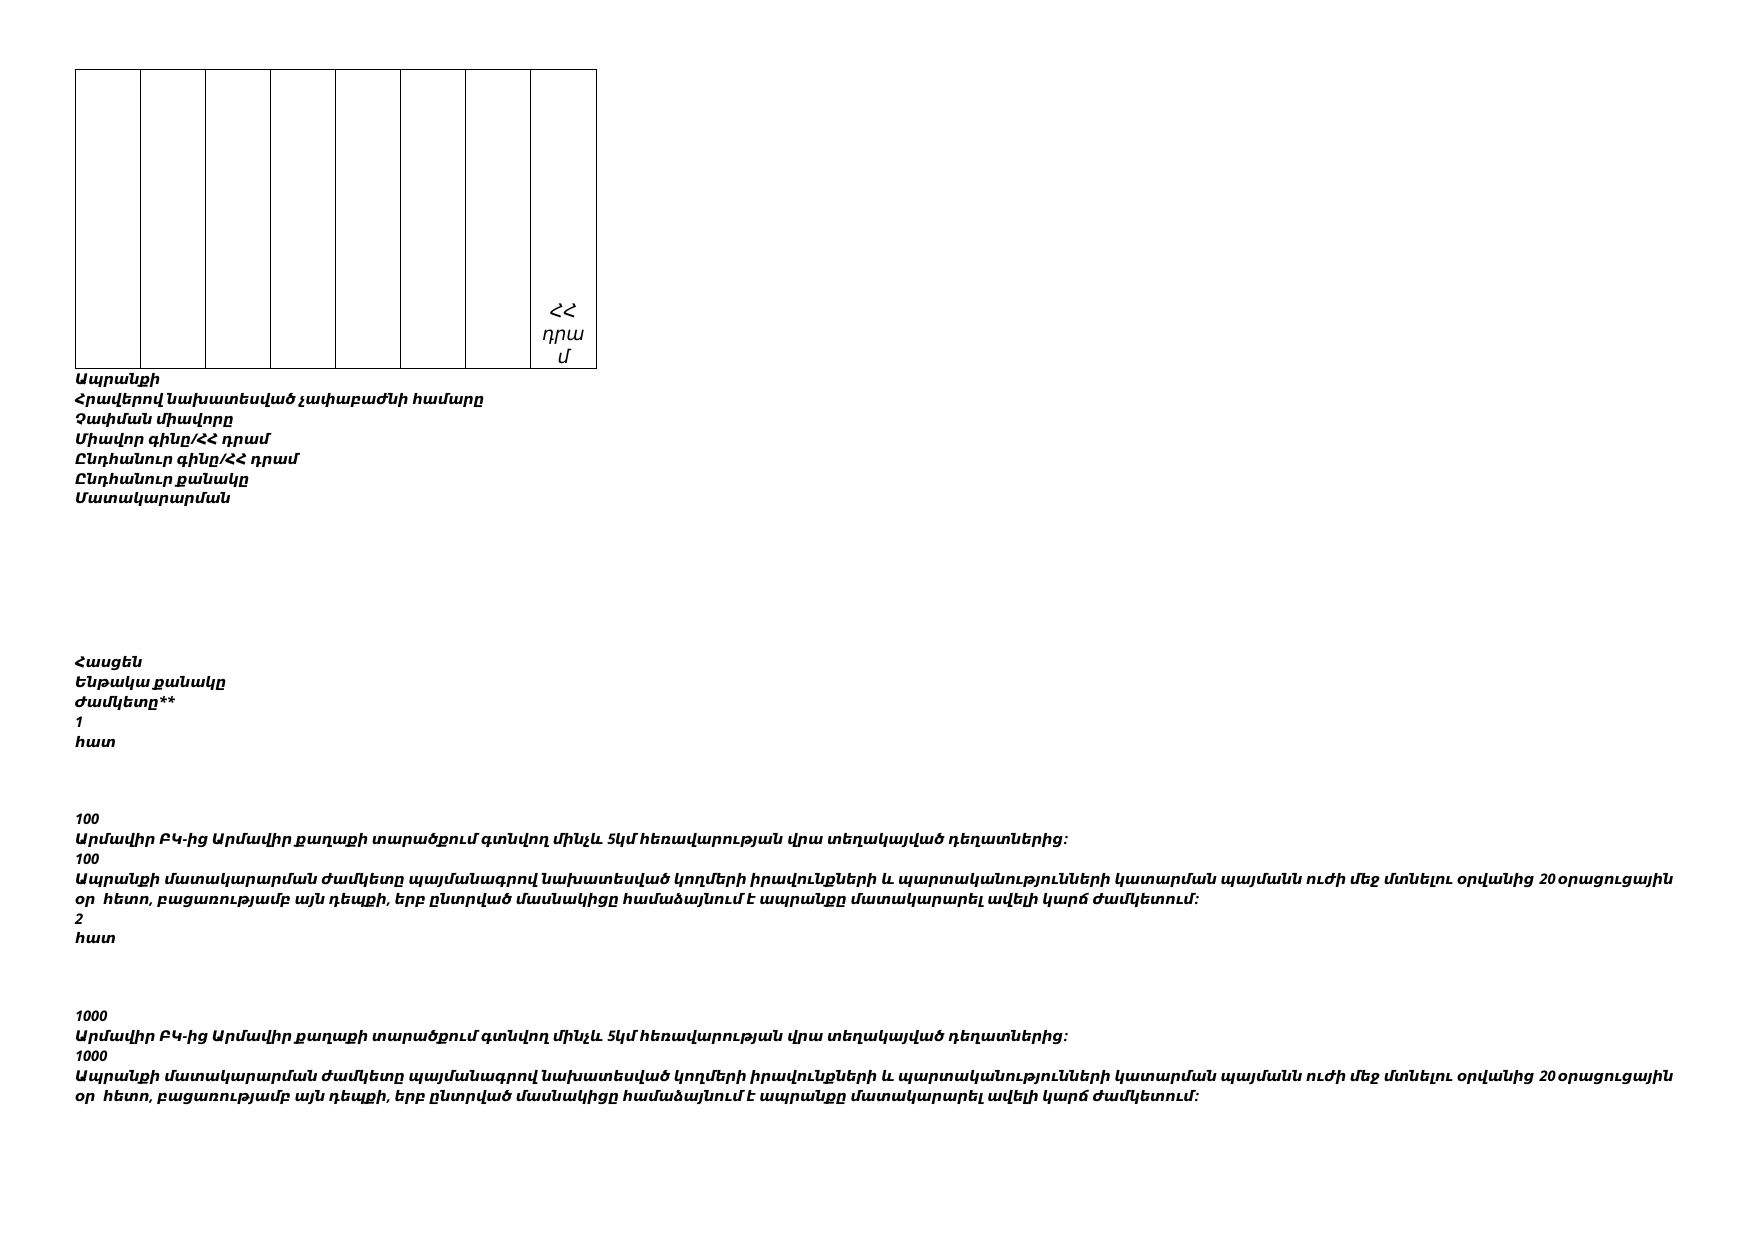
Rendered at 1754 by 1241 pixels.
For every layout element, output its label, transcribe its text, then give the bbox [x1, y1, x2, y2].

text ՀՀ դրամ [542, 70, 585, 368]
